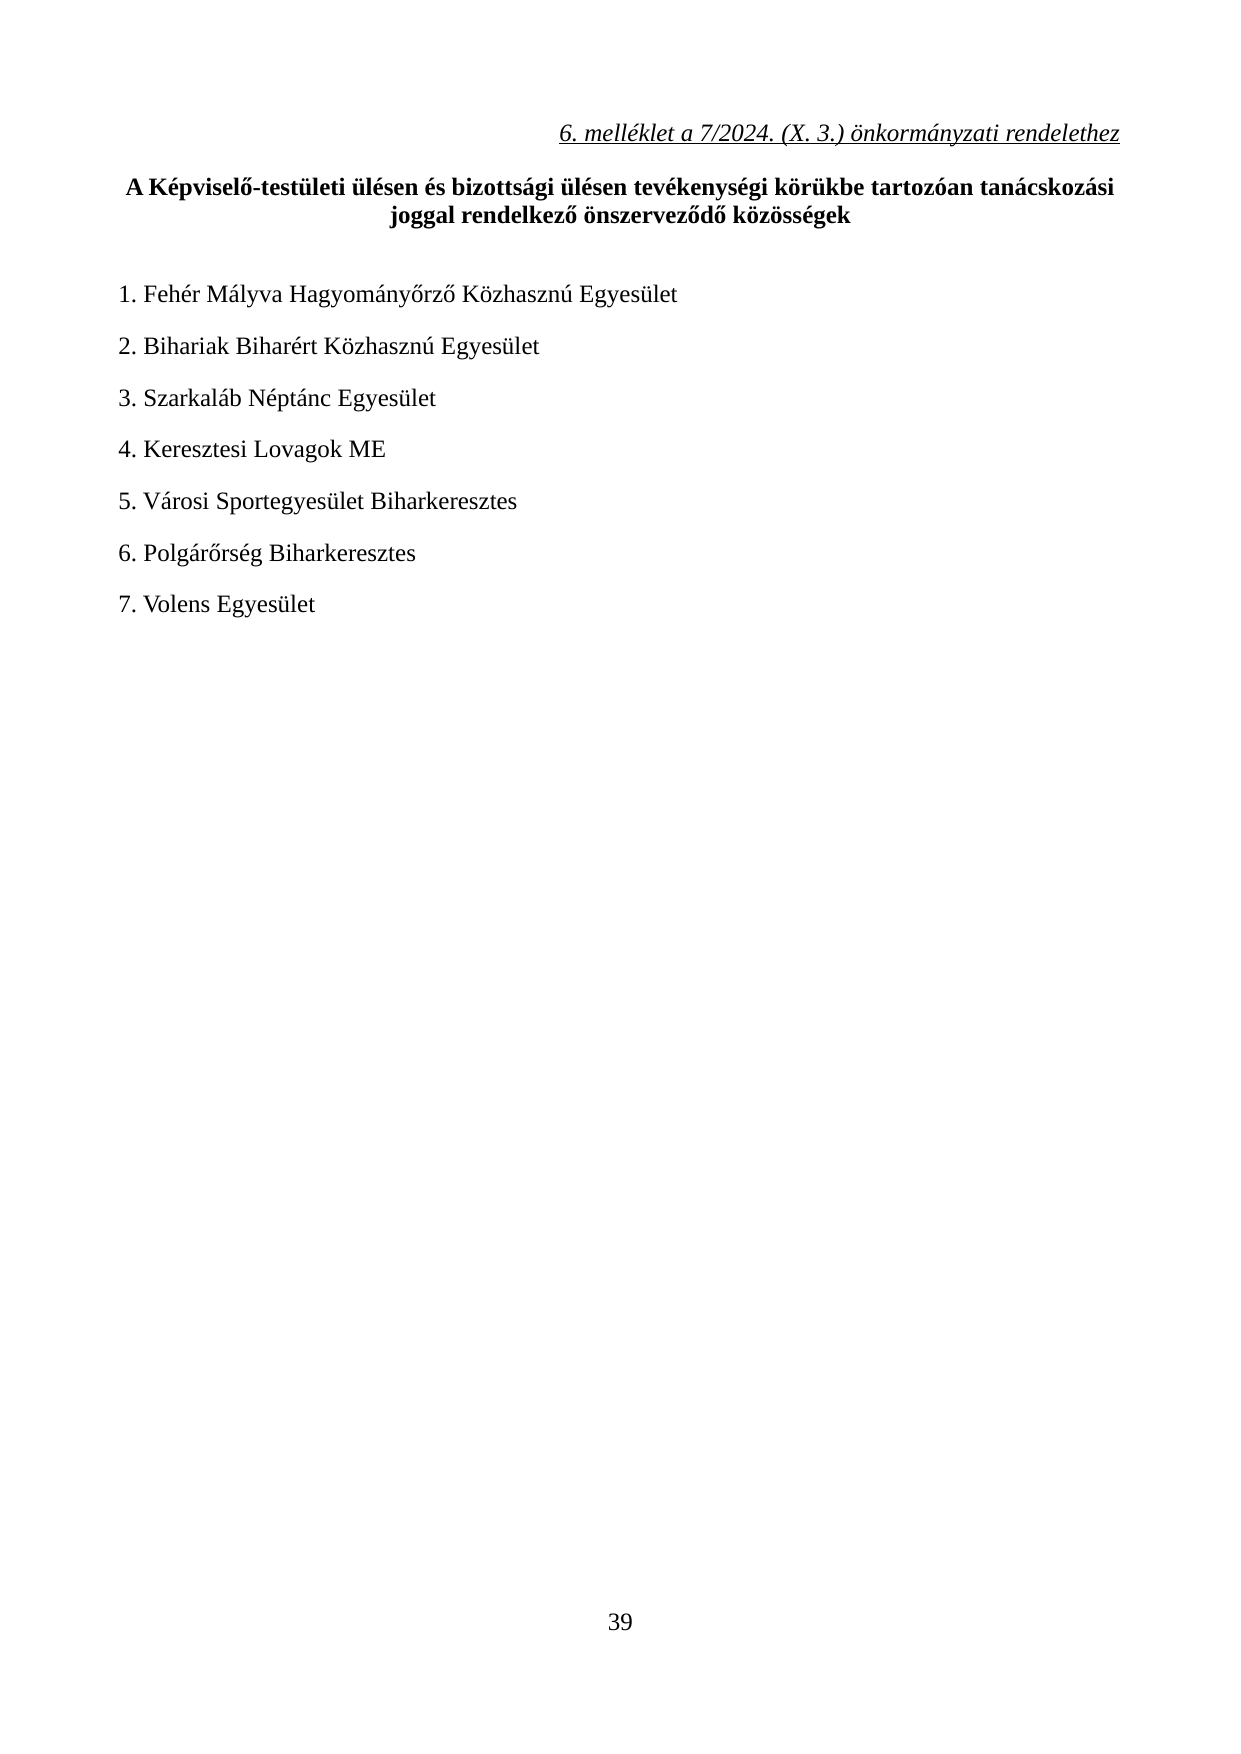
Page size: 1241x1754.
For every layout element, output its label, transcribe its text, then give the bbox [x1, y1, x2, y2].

text 4. Keresztesi Lovagok ME [118, 434, 1122, 463]
text 7. Volens Egyesület [118, 589, 1122, 618]
text 1. Fehér Mályva Hagyományőrző Közhasznú Egyesület [118, 279, 1122, 308]
text 3. Szarkaláb Néptánc Egyesület [118, 383, 1122, 411]
text 6. melléklet a 7/2024. (X. 3.) önkormányzati rendelethez [118, 118, 1122, 147]
text 5. Városi Sportegyesület Biharkeresztes [118, 486, 1122, 515]
text 6. Polgárőrség Biharkeresztes [118, 538, 1122, 566]
text 2. Bihariak Biharért Közhasznú Egyesület [118, 331, 1122, 360]
text A Képviselő-testületi ülésen és bizottsági ülésen tevékenységi körükbe tartozóan tanácskozási joggal rendelkező önszerveződő közösségek [118, 172, 1122, 229]
